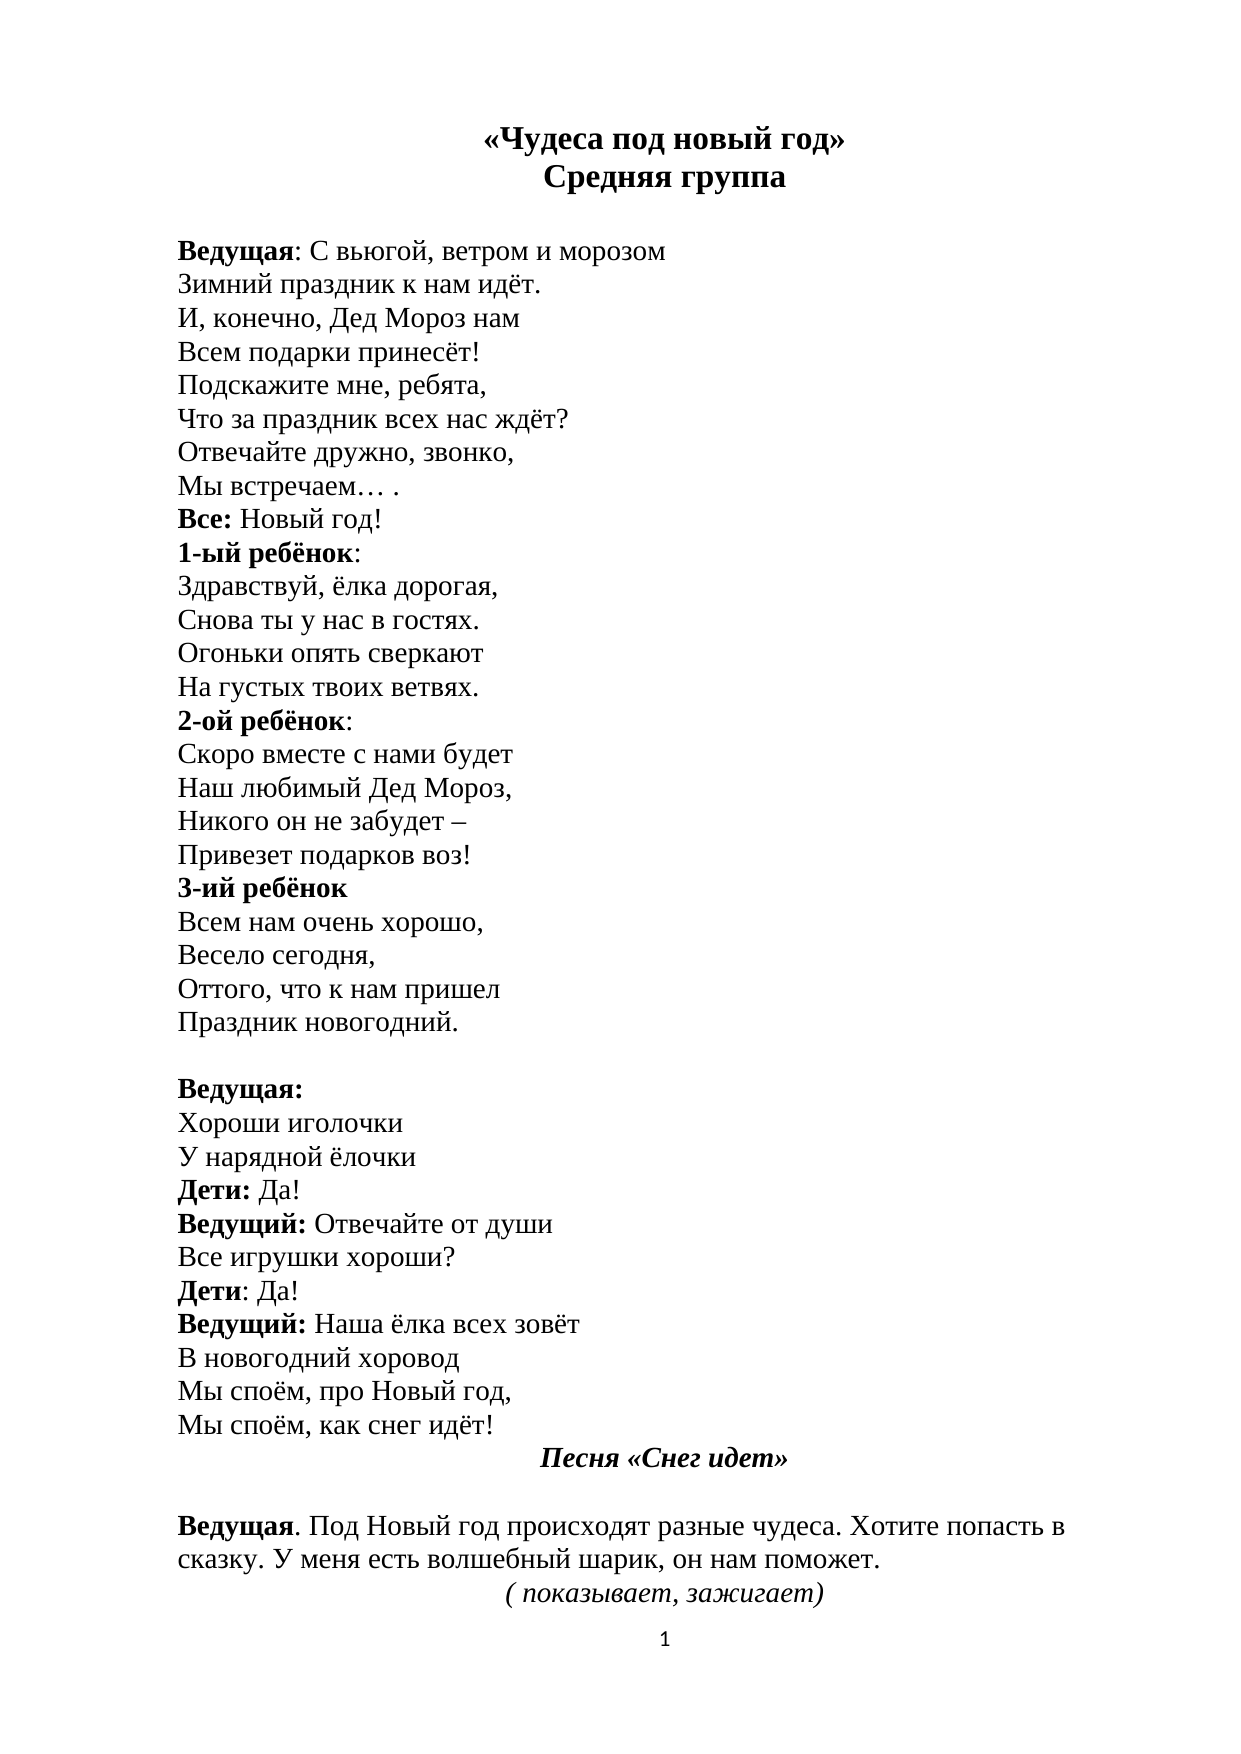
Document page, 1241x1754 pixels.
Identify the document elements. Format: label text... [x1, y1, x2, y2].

text 1-ый ребёнок: [177, 535, 1152, 568]
text Подскажите мне, ребята, [177, 367, 1152, 401]
text Что за праздник всех нас ждёт? [177, 401, 1152, 434]
text 3-ий ребёнок [177, 870, 1152, 904]
text Ведущая. Под Новый год происходят разные чудеса. Хотите попасть в сказку. У меня есть волшебный шарик, он нам поможет. [177, 1508, 1152, 1575]
text Дети: Да! [177, 1172, 1152, 1206]
text Весело сегодня, [177, 937, 1152, 971]
text Огоньки опять сверкают [177, 636, 1152, 669]
text «Чудеса под новый год» [177, 118, 1152, 156]
text Мы споём, про Новый год, [177, 1373, 1152, 1407]
text Здравствуй, ёлка дорогая, [177, 568, 1152, 602]
text И, конечно, Дед Мороз нам [177, 300, 1152, 334]
text Мы споём, как снег идёт! [177, 1407, 1152, 1441]
text Праздник новогодний. [177, 1004, 1152, 1038]
text Хороши иголочки [177, 1105, 1152, 1139]
text Зимний праздник к нам идёт. [177, 267, 1152, 300]
text В новогодний хоровод [177, 1340, 1152, 1373]
text У нарядной ёлочки [177, 1139, 1152, 1172]
text Все игрушки хороши? [177, 1239, 1152, 1273]
text Ведущая: [177, 1072, 1152, 1105]
text Снова ты у нас в гостях. [177, 602, 1152, 636]
text Привезет подарков воз! [177, 837, 1152, 870]
text Ведущий: Наша ёлка всех зовёт [177, 1306, 1152, 1340]
text Ведущая: С вьюгой, ветром и морозом [177, 233, 1152, 267]
text Всем нам очень хорошо, [177, 904, 1152, 937]
text Всем подарки принесёт! [177, 334, 1152, 367]
text 2-ой ребёнок: [177, 703, 1152, 736]
text Скоро вместе с нами будет [177, 736, 1152, 770]
text Отвечайте дружно, звонко, [177, 434, 1152, 468]
text ( показывает, зажигает) [177, 1575, 1152, 1608]
text Мы встречаем… . [177, 468, 1152, 501]
text Все: Новый год! [177, 501, 1152, 535]
text Ведущий: Отвечайте от души [177, 1206, 1152, 1239]
text На густых твоих ветвях. [177, 669, 1152, 703]
text Никого он не забудет – [177, 803, 1152, 837]
text Песня «Снег идет» [177, 1441, 1152, 1474]
text Оттого, что к нам пришел [177, 971, 1152, 1004]
text Средняя группа [177, 156, 1152, 195]
text Наш любимый Дед Мороз, [177, 770, 1152, 803]
text Дети: Да! [177, 1273, 1152, 1306]
